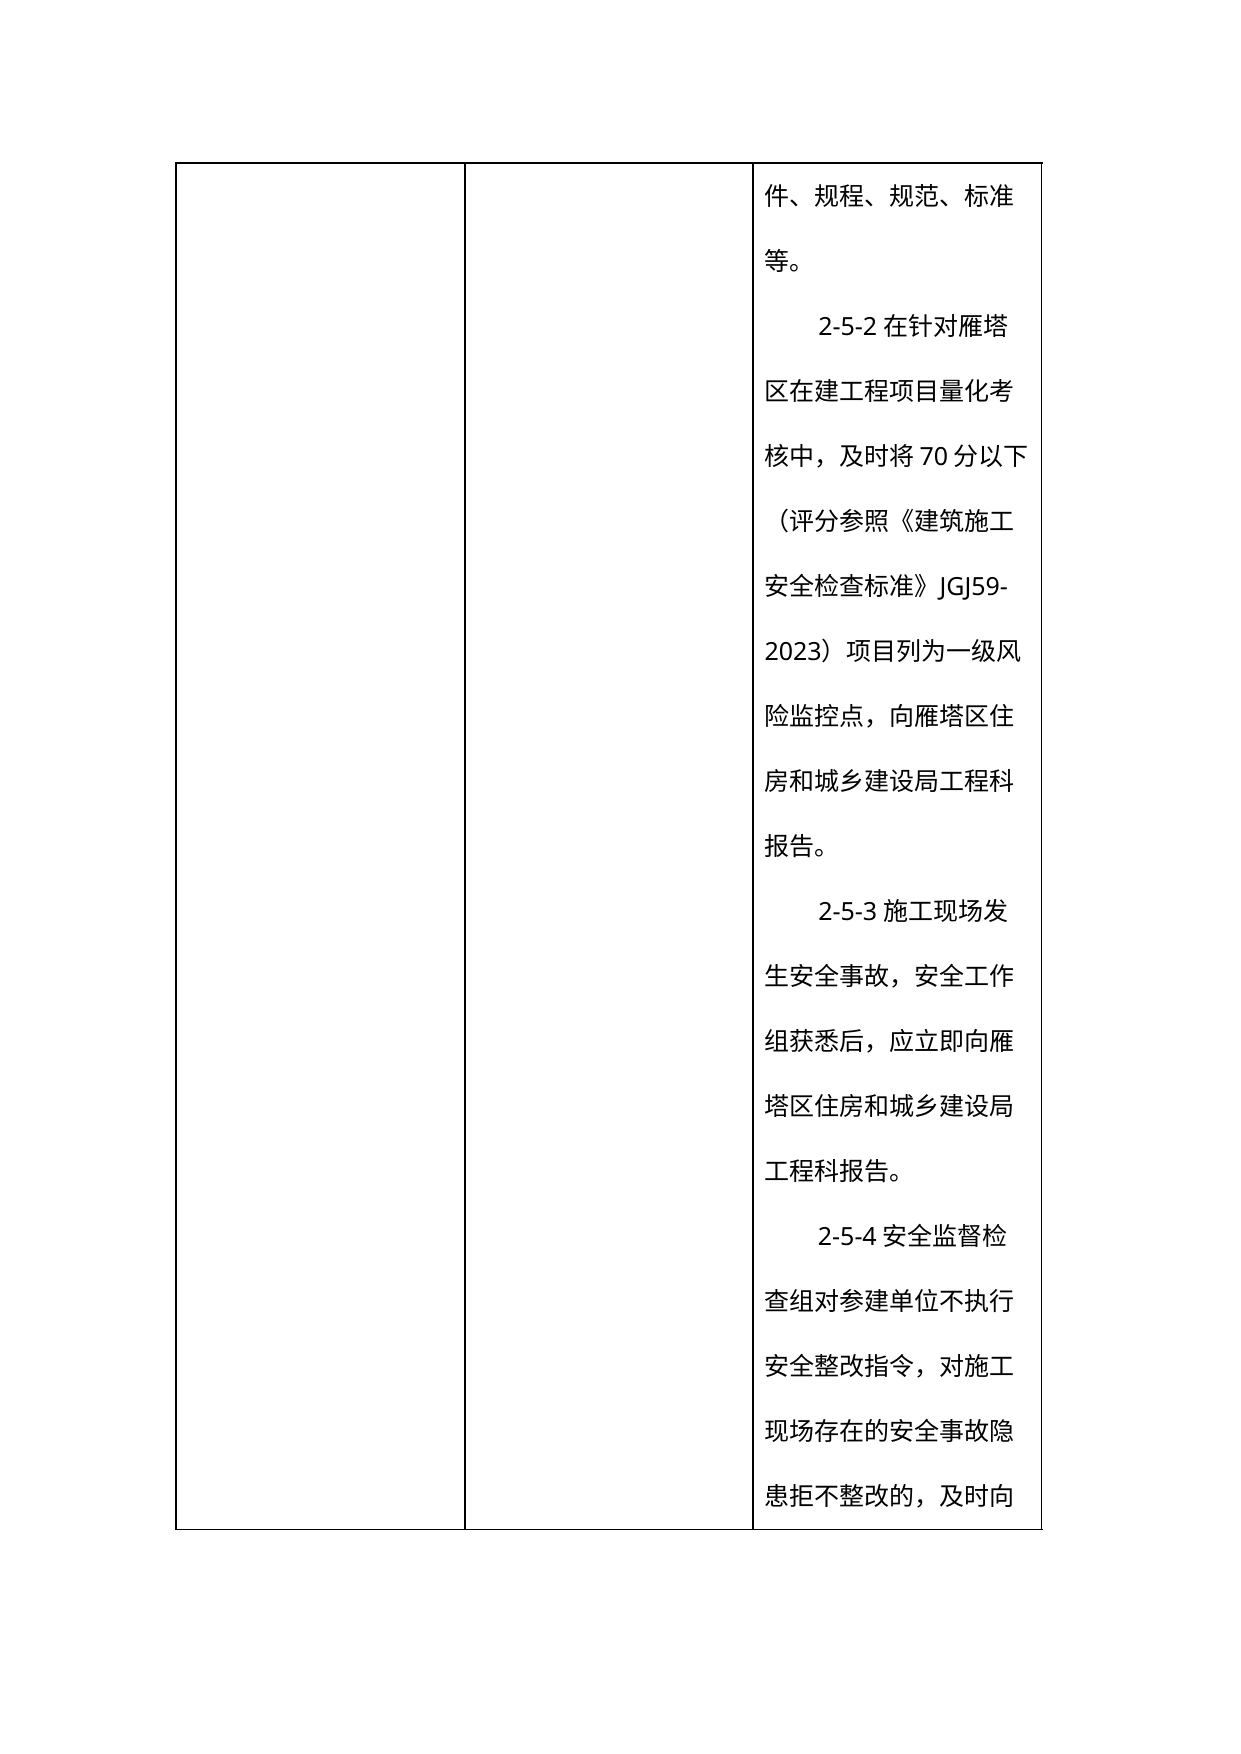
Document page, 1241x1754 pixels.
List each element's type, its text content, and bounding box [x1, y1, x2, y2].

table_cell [754, 164, 1041, 1528]
table_cell [466, 164, 752, 1528]
table_cell 4 [177, 164, 464, 1528]
